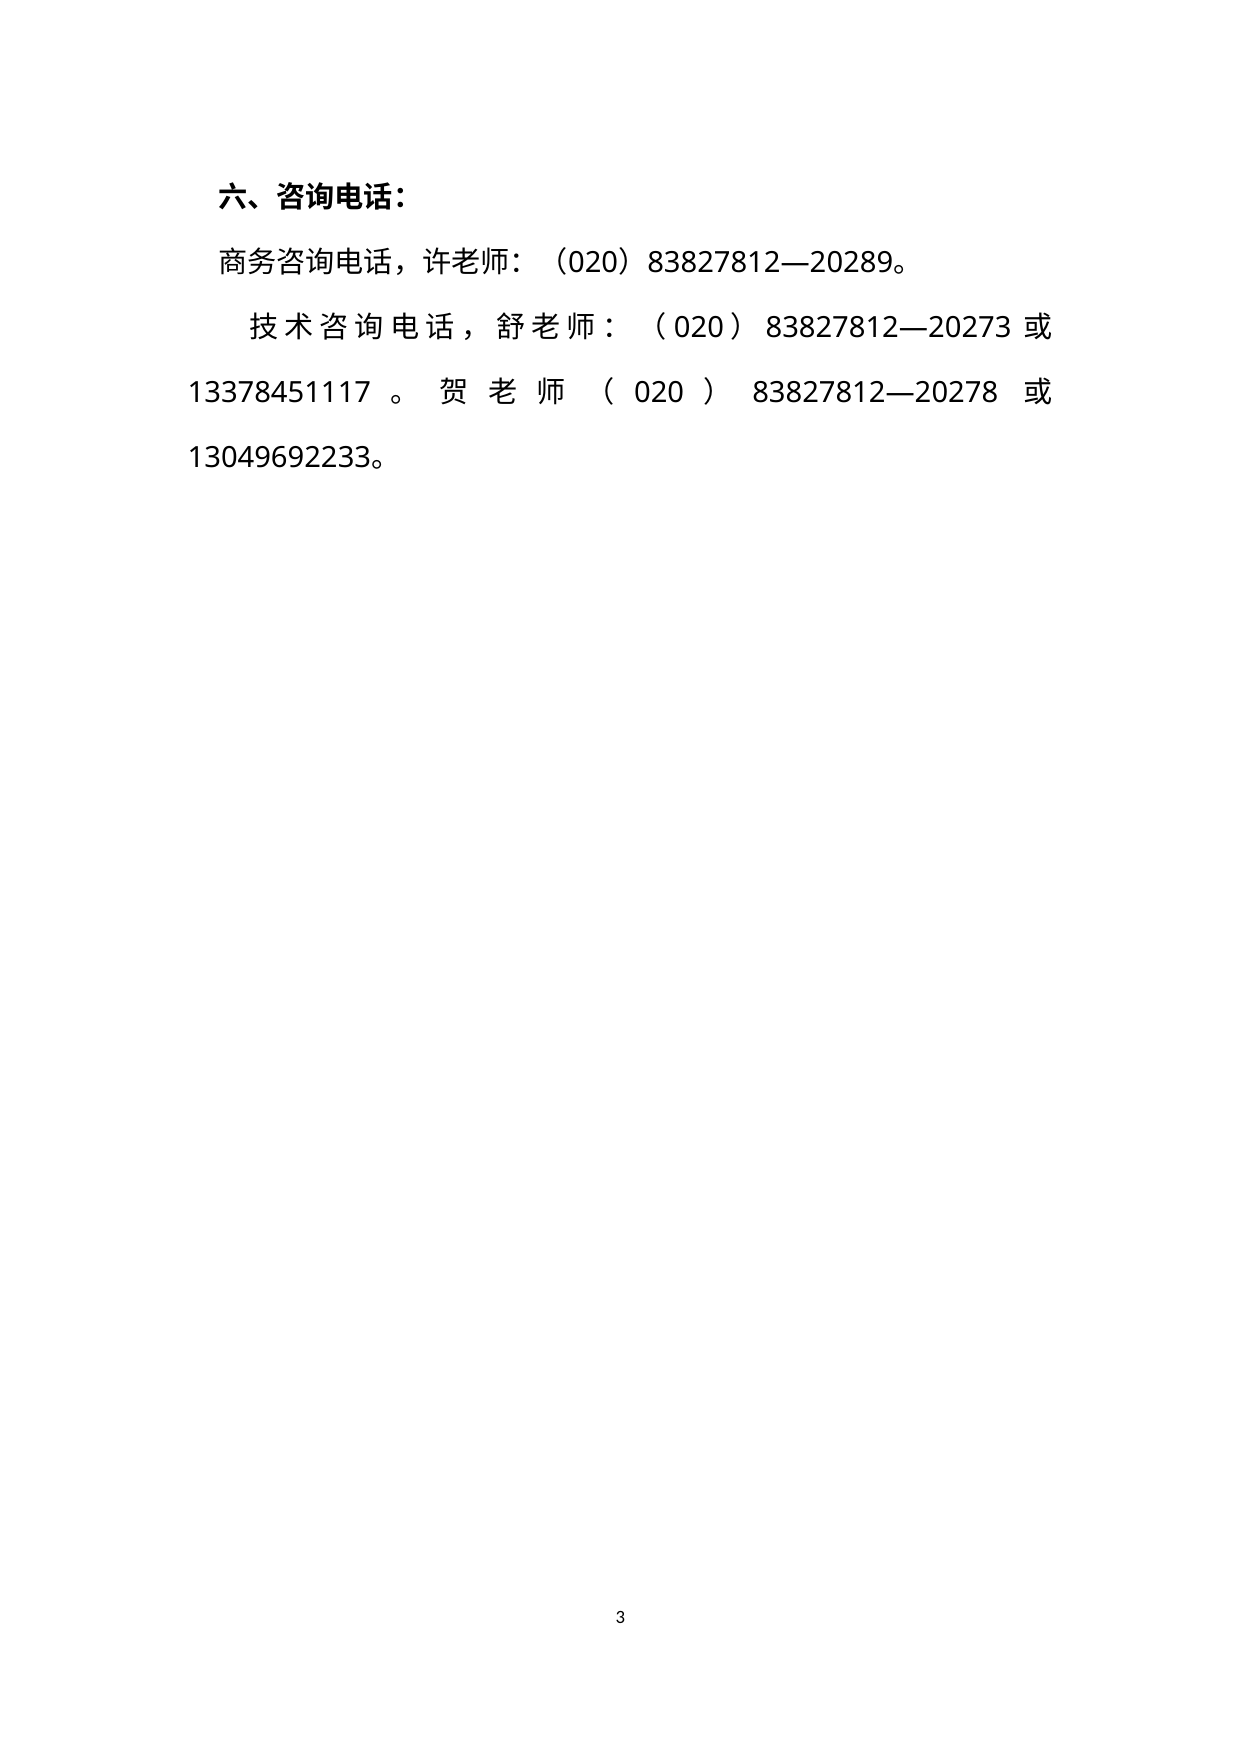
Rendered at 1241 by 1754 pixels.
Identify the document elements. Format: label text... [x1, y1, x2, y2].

text 技术咨询电话，舒老师：（020）83827812—20273或13378451117。贺老师（020）83827812—20278或13049692233。 [187, 292, 1053, 487]
text 商务咨询电话，许老师：（020）83827812—20289。 [187, 227, 1053, 292]
text 六、咨询电话： [187, 162, 1053, 227]
